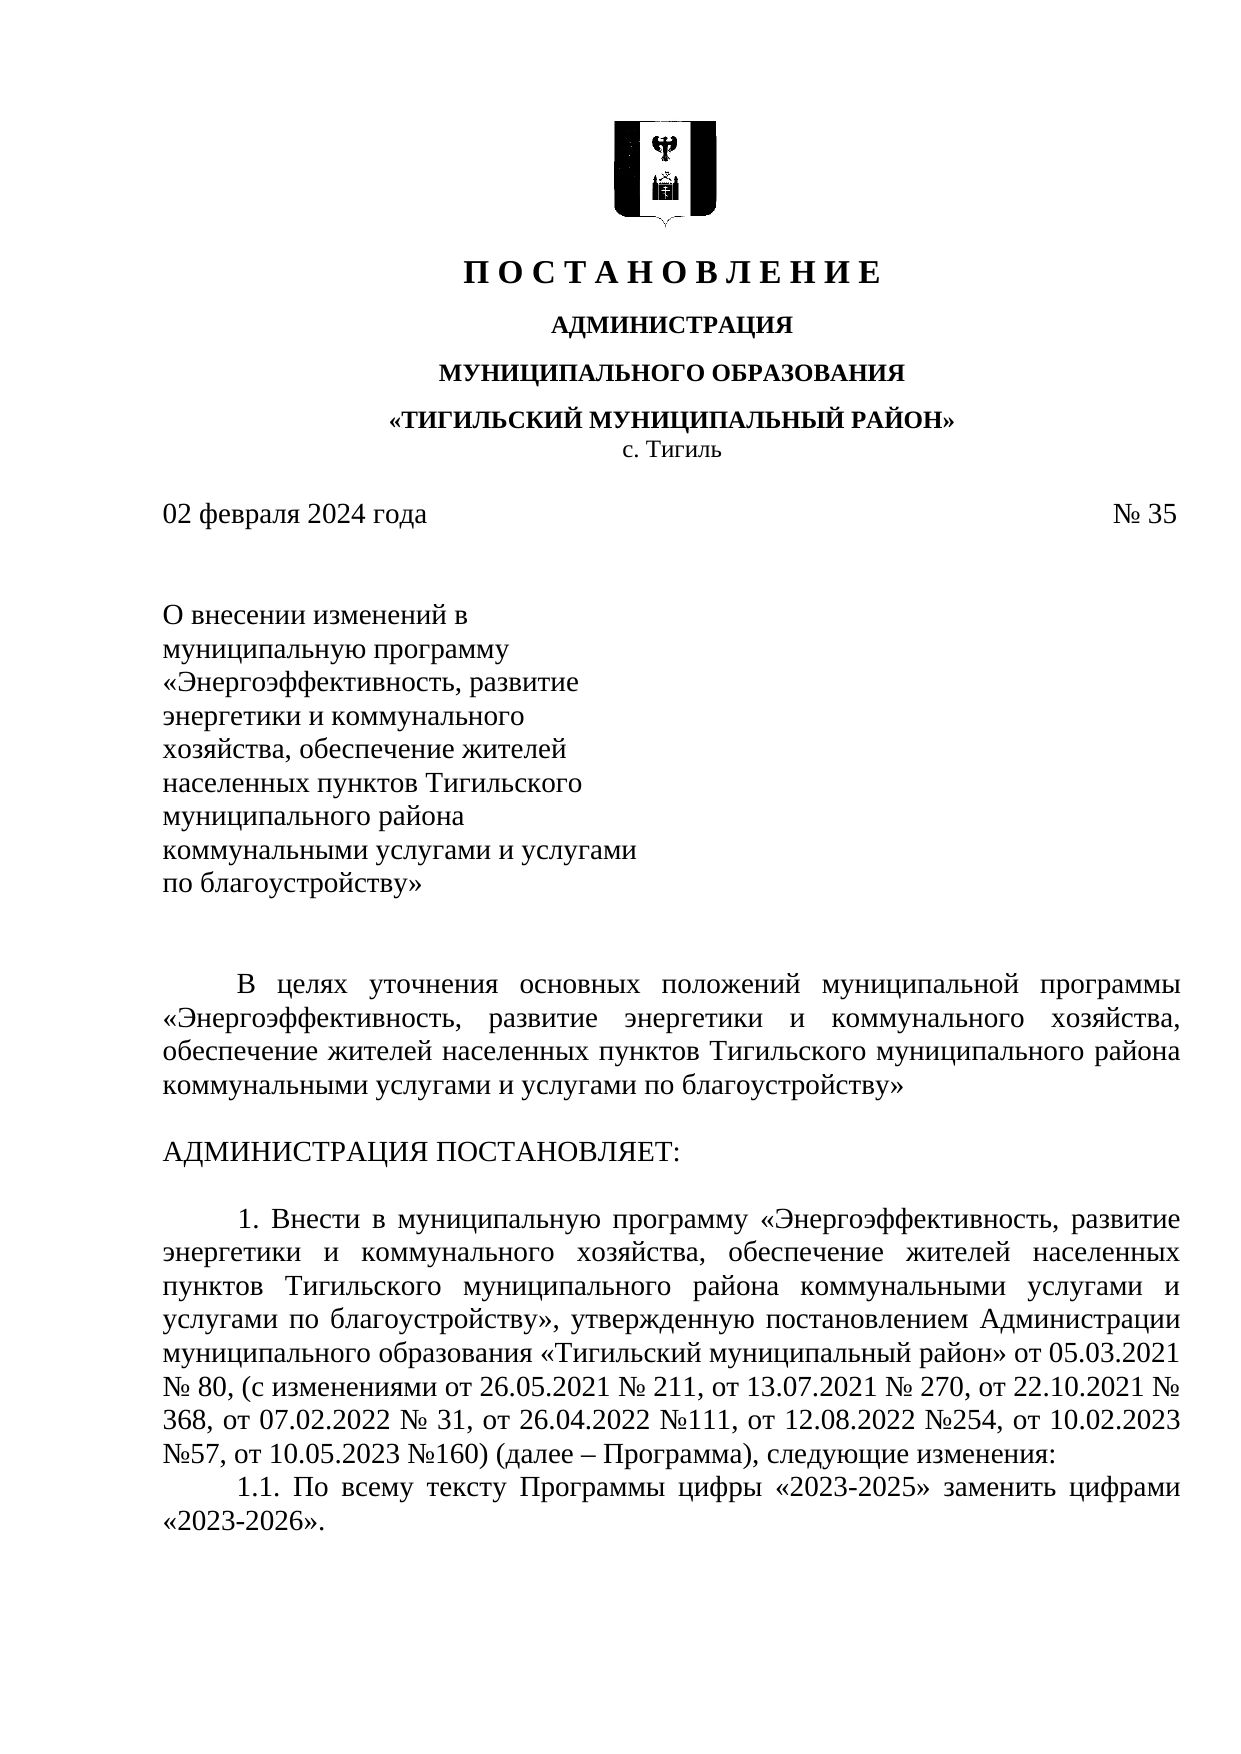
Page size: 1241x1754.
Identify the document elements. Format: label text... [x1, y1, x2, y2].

table_header О внесении изменений в муниципальную программу «Энергоэффективность, развитие энергетики и коммунального хозяйства, обеспечение жителей населенных пунктов Тигильского муниципального района коммунальными услугами и услугами по благоустройству» [151, 597, 664, 899]
text АДМИНИСТРАЦИЯ [162, 310, 1181, 338]
text 02 февраля 2024 года № 35 [162, 497, 1181, 530]
text 1.1. По всему тексту Программы цифры «2023-2025» заменить цифрами «2023-2026». [162, 1469, 1181, 1536]
text П О С Т А Н О В Л Е Н И Е [162, 252, 1181, 291]
picture [611, 118, 719, 230]
text МУНИЦИПАЛЬНОГО ОБРАЗОВАНИЯ [162, 358, 1181, 386]
text 1. Внести в муниципальную программу «Энергоэффективность, развитие энергетики и коммунального хозяйства, обеспечение жителей населенных пунктов Тигильского муниципального района коммунальными услугами и услугами по благоустройству», утвержденную постановлением Администрации муниципального образования «Тигильский муниципальный район» от 05.03.2021 № 80, (с изменениями от 26.05.2021 № 211, от 13.07.2021 № 270, от 22.10.2021 № 368, от 07.02.2022 № 31, от 26.04.2022 №111, от 12.08.2022 №254, от 10.02.2023 №57, от 10.05.2023 №160) (далее – Программа), следующие изменения: [162, 1201, 1181, 1469]
text АДМИНИСТРАЦИЯ ПОСТАНОВЛЯЕТ: [162, 1134, 1181, 1167]
text «ТИГИЛЬСКИЙ МУНИЦИПАЛЬНЫЙ РАЙОН» [162, 406, 1181, 434]
text с. Тигиль [162, 434, 1181, 463]
text В целях уточнения основных положений муниципальной программы «Энергоэффективность, развитие энергетики и коммунального хозяйства, обеспечение жителей населенных пунктов Тигильского муниципального района коммунальными услугами и услугами по благоустройству» [162, 966, 1181, 1100]
